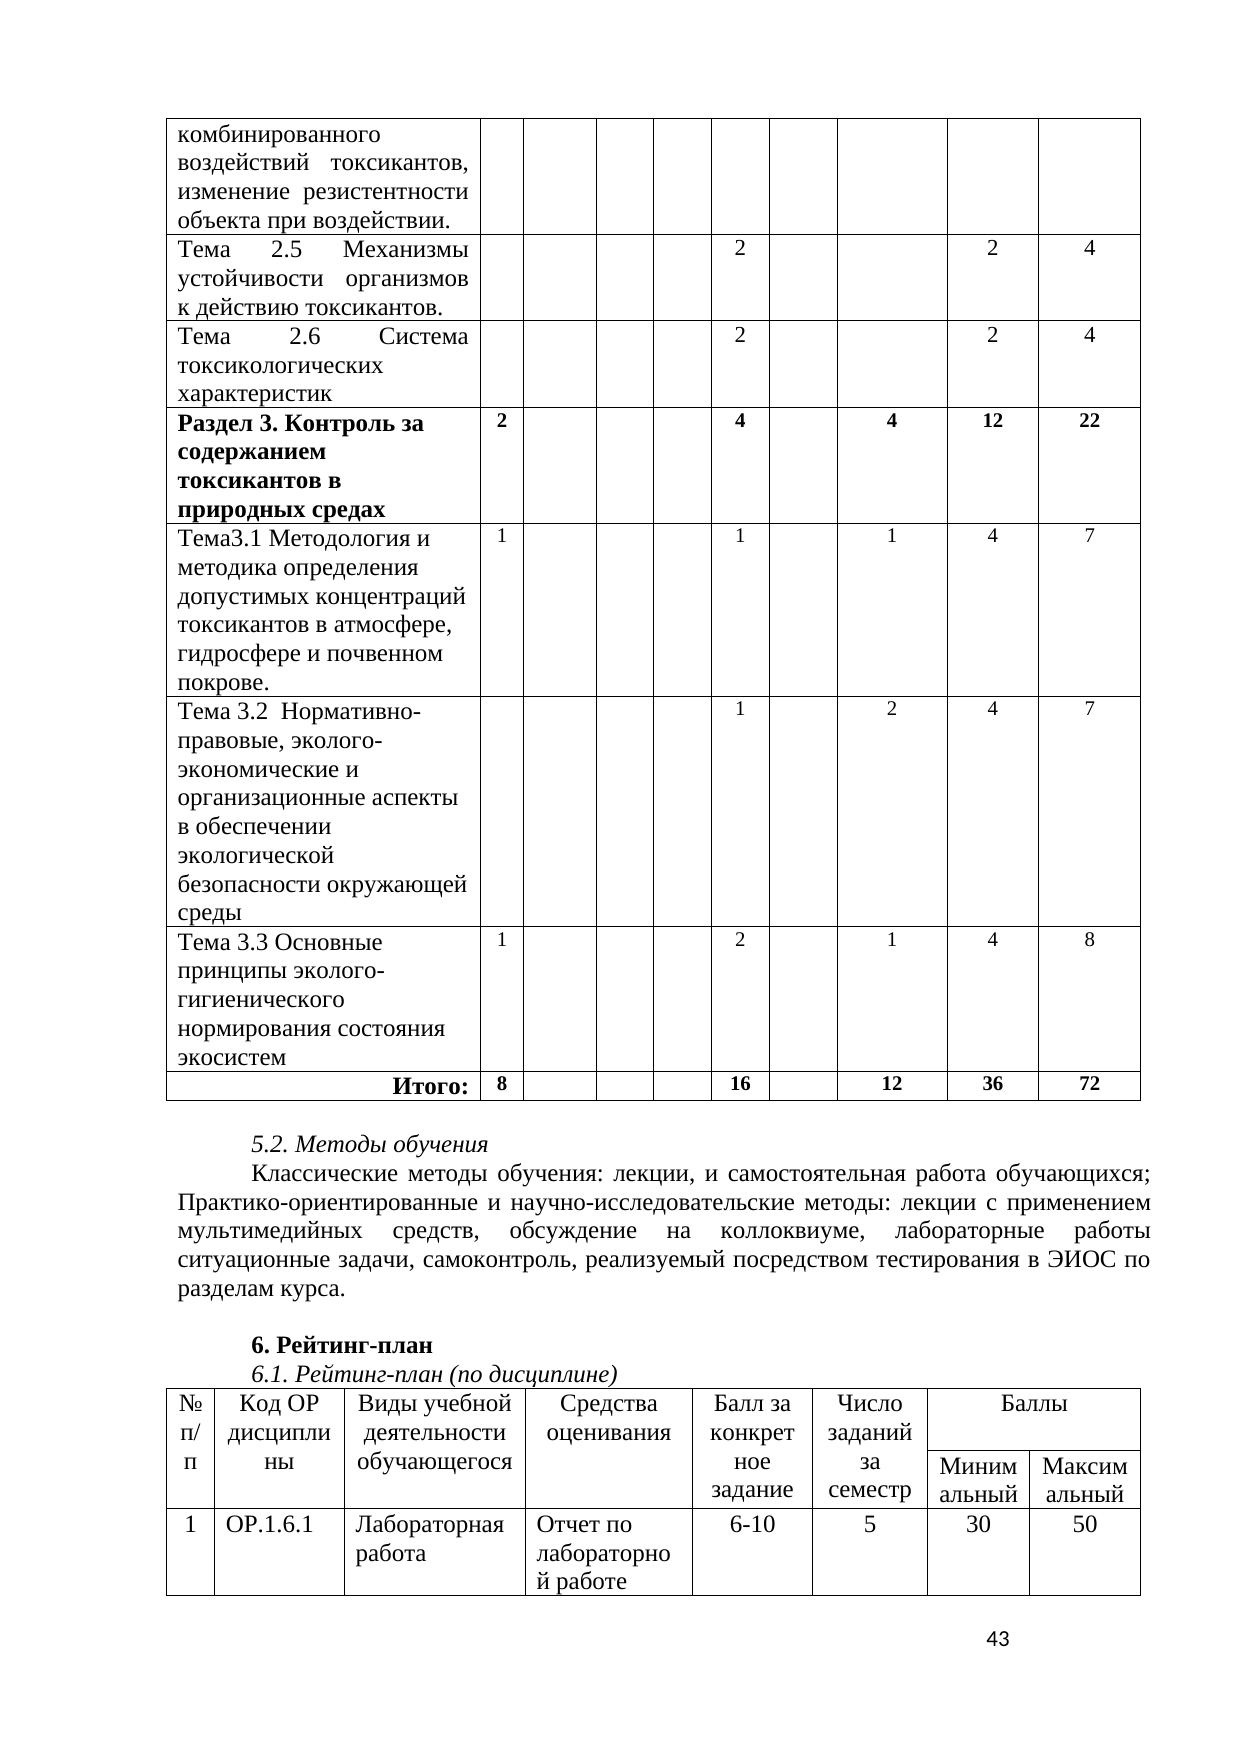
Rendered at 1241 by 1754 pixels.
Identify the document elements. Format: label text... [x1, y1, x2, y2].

table_cell [481, 235, 523, 320]
table_header Средства оценивания [526, 1389, 692, 1508]
table_cell 6-10 [693, 1509, 812, 1595]
table_cell Лабораторная работа [345, 1509, 525, 1595]
table_cell 5 [813, 1509, 927, 1595]
table_cell Отчет по лабораторной работе [526, 1509, 692, 1595]
table_cell [838, 321, 947, 407]
table_cell [654, 321, 711, 407]
table_cell 2 [948, 119, 1038, 234]
table_cell 4 [1039, 321, 1140, 407]
table_cell [654, 697, 711, 926]
table_cell 1 [838, 927, 947, 1071]
table_cell 2 [838, 697, 947, 926]
table_cell 1 [167, 1509, 214, 1595]
table_cell [481, 697, 523, 926]
table_cell 8 [1039, 927, 1140, 1071]
table_cell 1 [712, 697, 769, 926]
table_cell [838, 235, 947, 320]
table_cell [597, 235, 653, 320]
table_cell 12 [838, 1072, 947, 1100]
table_cell 72 [1039, 1072, 1140, 1100]
table_cell 1 [481, 119, 523, 234]
table_cell [654, 1072, 711, 1100]
table_header Баллы [928, 1389, 1140, 1450]
table_cell [597, 1072, 653, 1100]
table_cell 2 [948, 235, 1038, 320]
table_cell [654, 119, 711, 234]
table_cell [654, 927, 711, 1071]
table_cell [770, 119, 837, 234]
table_cell Минимальный [928, 1451, 1029, 1508]
table_cell 2 [948, 321, 1038, 407]
table_cell 1 [481, 927, 523, 1071]
table_cell Тема 3.3 Основные принципы эколого-гигиенического нормирования состояния экосистем [167, 927, 480, 1071]
table_cell 4 [838, 408, 947, 523]
table_cell [770, 321, 837, 407]
table_cell [481, 321, 523, 407]
table_cell 2 [481, 408, 523, 523]
table_cell 1 [838, 119, 947, 234]
table_cell [654, 235, 711, 320]
table_cell 6 [1039, 119, 1140, 234]
table_cell [524, 927, 596, 1071]
table_cell 7 [1039, 697, 1140, 926]
table_cell 1 [481, 524, 523, 696]
table_cell 50 [1030, 1509, 1140, 1595]
table_cell 7 [1039, 524, 1140, 696]
table_cell 12 [948, 408, 1038, 523]
table_cell [597, 927, 653, 1071]
table_cell 8 [481, 1072, 523, 1100]
table_cell 4 [948, 927, 1038, 1071]
table_cell [770, 408, 837, 523]
table_cell 2 [712, 119, 769, 234]
table_cell [524, 524, 596, 696]
table_cell 1 [712, 524, 769, 696]
table_cell Тема3.1 Методология и методика определения допустимых концентраций токсикантов в атмосфере, гидросфере и почвенном покрове. [167, 524, 480, 696]
table_cell [524, 321, 596, 407]
table_cell 1 [838, 524, 947, 696]
table_cell Максимальный [1030, 1451, 1140, 1508]
table_cell ОР.1.6.1 [215, 1509, 344, 1595]
table_cell [524, 697, 596, 926]
table_cell [770, 1072, 837, 1100]
table_cell 2 [712, 235, 769, 320]
table_cell 4 [948, 697, 1038, 926]
table_header Виды учебной деятельности обучающегося [345, 1389, 525, 1508]
table_cell Тема 2.6 Система токсикологических характеристик [167, 321, 480, 407]
table_cell [597, 321, 653, 407]
text 6. Рейтинг-план [177, 1330, 1152, 1359]
table_cell [597, 119, 653, 234]
table_cell [770, 697, 837, 926]
table_header № п/п [167, 1389, 214, 1508]
table_header Число заданий за семестр [813, 1389, 927, 1508]
table_cell [597, 697, 653, 926]
table_cell [770, 524, 837, 696]
table_cell 2 [712, 321, 769, 407]
table_cell [524, 1072, 596, 1100]
table_cell [597, 524, 653, 696]
table_cell 4 [1039, 235, 1140, 320]
text 6.1. Рейтинг-план (по дисциплине) [177, 1359, 1152, 1388]
table_cell [597, 408, 653, 523]
table_cell Тема 2.5 Механизмы устойчивости организмов к действию токсикантов. [167, 235, 480, 320]
table_cell [524, 235, 596, 320]
table_header Код ОР дисциплины [215, 1389, 344, 1508]
text 5.2. Методы обучения [177, 1129, 1152, 1158]
table_cell [654, 524, 711, 696]
table_cell [770, 235, 837, 320]
table_cell [524, 119, 596, 234]
table_header Балл за конкретное задание [693, 1389, 812, 1508]
table_cell Раздел 3. Контроль за содержанием токсикантов в природных средах [167, 408, 480, 523]
table_cell 16 [712, 1072, 769, 1100]
text Классические методы обучения: лекции, и самостоятельная работа обучающихся; Практико-ориентированные и научно-исследовательские методы: лекции с применением мультимедийных средств, обсуждение на коллоквиуме, лабораторные работы ситуационные задачи, самоконтроль, реализуемый посредством тестирования в ЭИОС по разделам курса. [177, 1158, 1152, 1302]
table_cell Итого: [167, 1072, 480, 1100]
table_cell 36 [948, 1072, 1038, 1100]
table_cell [770, 927, 837, 1071]
table_cell 4 [948, 524, 1038, 696]
table_cell [524, 408, 596, 523]
table_cell 2 [712, 927, 769, 1071]
table_cell 4 [712, 408, 769, 523]
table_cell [167, 119, 480, 234]
table_cell 22 [1039, 408, 1140, 523]
table_cell [654, 408, 711, 523]
table_cell Тема 3.2 Нормативно-правовые, эколого-экономические и организационные аспекты в обеспечении экологической безопасности окружающей среды [167, 697, 480, 926]
table_cell 30 [928, 1509, 1029, 1595]
